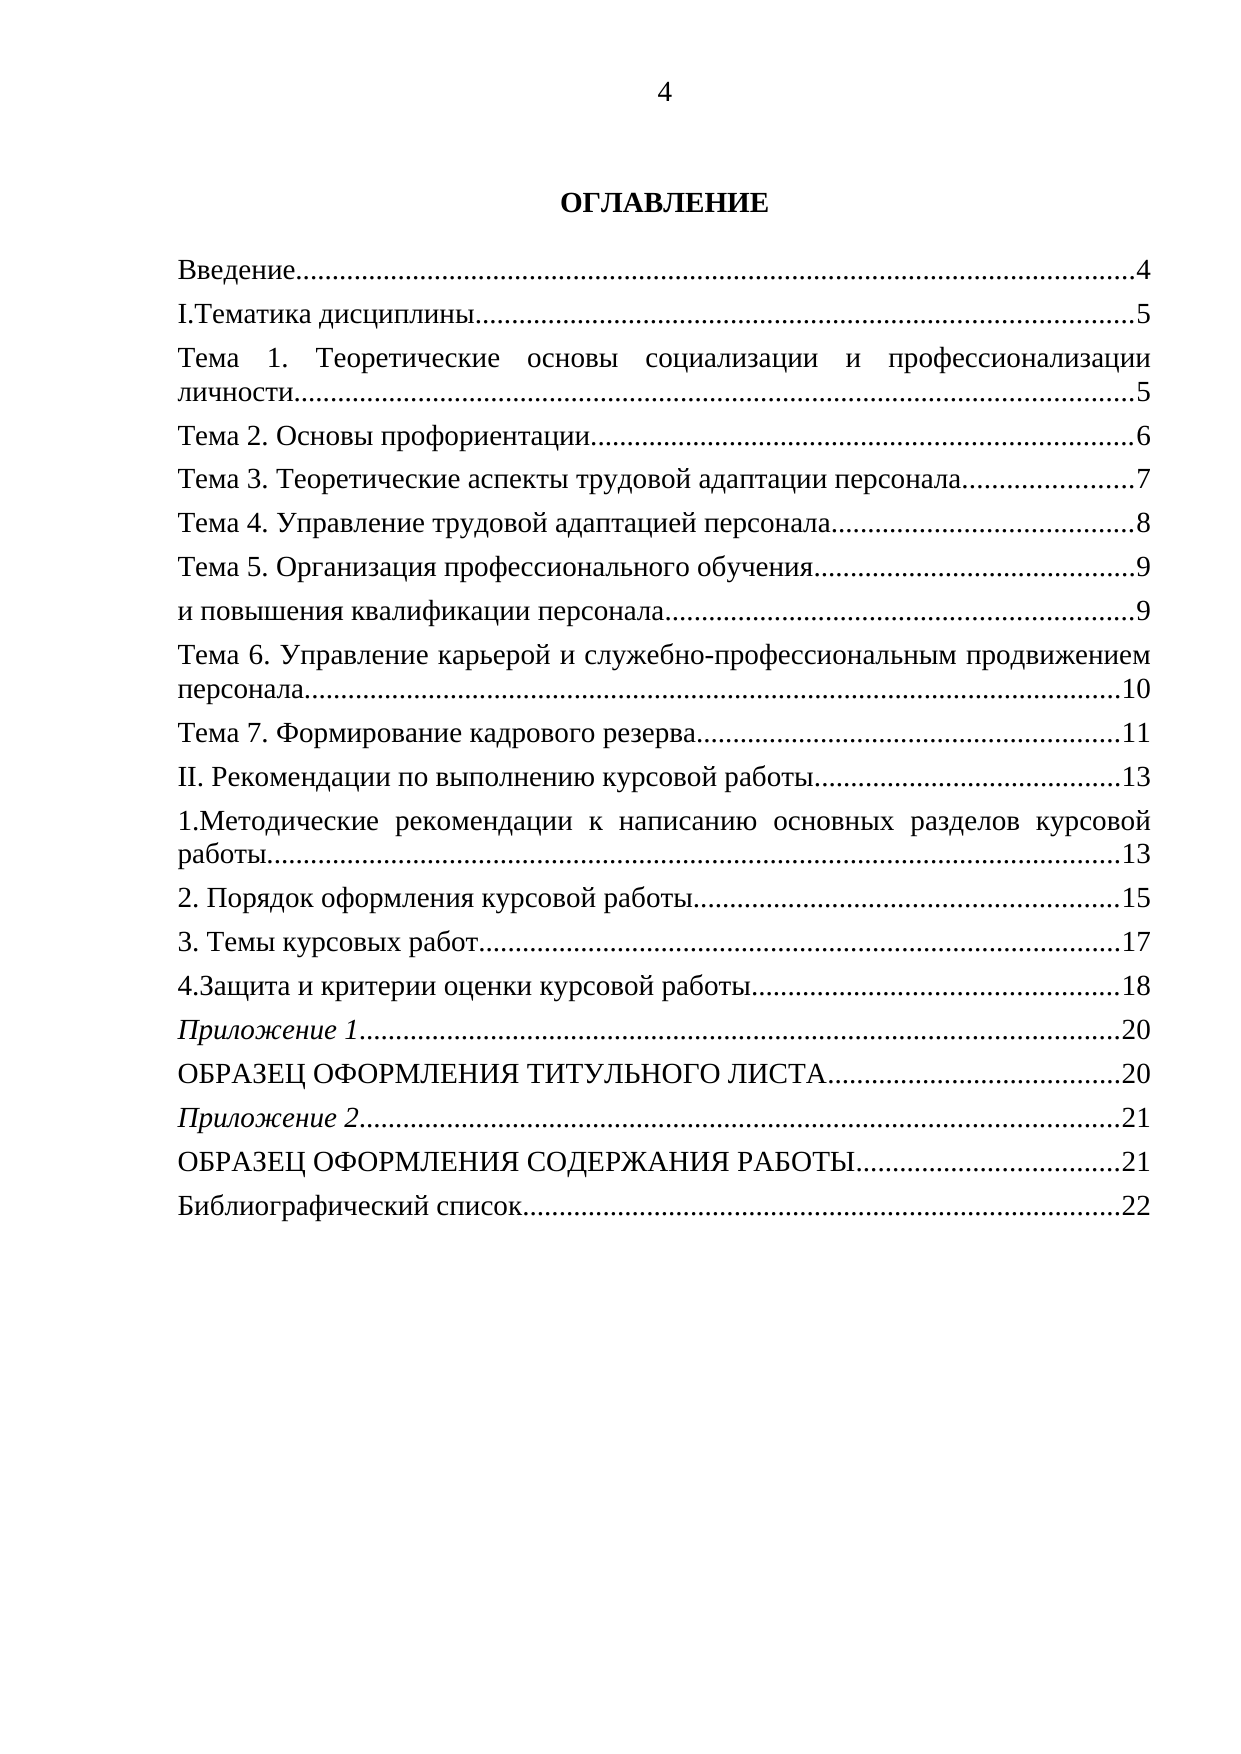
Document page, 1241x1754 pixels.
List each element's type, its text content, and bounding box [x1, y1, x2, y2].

text Тема 1. Теоретические основы социализации и профессионализации личности 5 [177, 340, 1152, 407]
text I.Тематика дисциплины 5 [177, 296, 1152, 330]
text Тема 3. Теоретические аспекты трудовой адаптации персонала 7 [177, 462, 1152, 495]
text Приложение 1 20 [177, 1012, 1152, 1046]
text Введение 4 [177, 252, 1152, 286]
text 3. Темы курсовых работ 17 [177, 924, 1152, 958]
text Приложение 2 21 [177, 1100, 1152, 1134]
text 4.Защита и критерии оценки курсовой работы 18 [177, 968, 1152, 1002]
text II. Рекомендации по выполнению курсовой работы 13 [177, 759, 1152, 792]
text Тема 5. Организация профессионального обучения 9 [177, 549, 1152, 583]
text ОБРАЗЕЦ ОФОРМЛЕНИЯ СОДЕРЖАНИЯ РАБОТЫ 21 [177, 1144, 1152, 1178]
text 2. Порядок оформления курсовой работы 15 [177, 880, 1152, 914]
text Библиографический список 22 [177, 1188, 1152, 1222]
text Тема 6. Управление карьерой и служебно-профессиональным продвижением персонала 10 [177, 637, 1152, 704]
text и повышения квалификации персонала 9 [177, 593, 1152, 627]
text Тема 2. Основы профориентации 6 [177, 418, 1152, 451]
text Тема 7. Формирование кадрового резерва 11 [177, 715, 1152, 748]
text 1.Методические рекомендации к написанию основных разделов курсовой работы 13 [177, 803, 1152, 870]
text ОБРАЗЕЦ ОФОРМЛЕНИЯ ТИТУЛЬНОГО ЛИСТА 20 [177, 1056, 1152, 1090]
text ОГЛАВЛЕНИЕ [177, 185, 1152, 219]
text Тема 4. Управление трудовой адаптацией персонала 8 [177, 506, 1152, 539]
